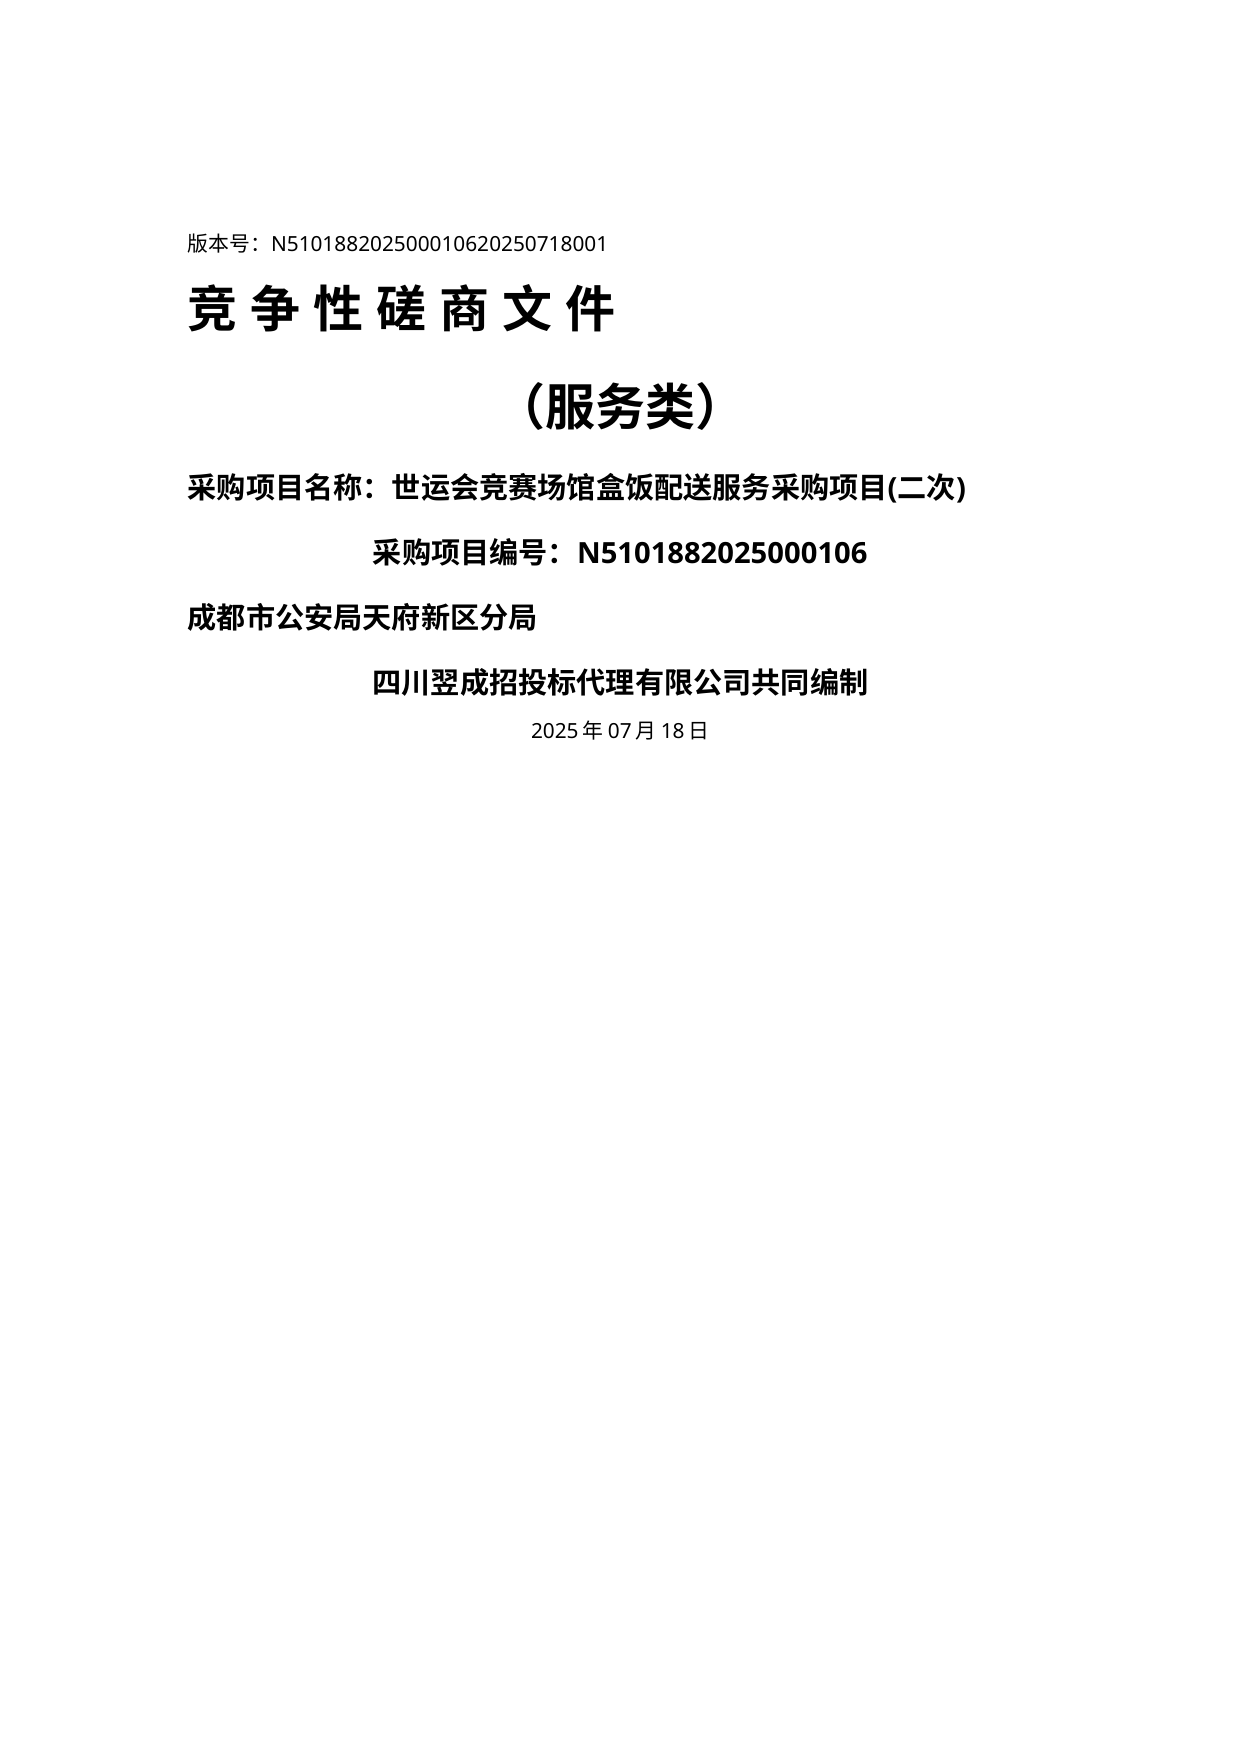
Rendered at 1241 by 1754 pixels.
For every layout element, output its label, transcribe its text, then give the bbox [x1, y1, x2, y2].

text （服务类） [187, 357, 1053, 454]
text 竞 争 性 磋 商 文 件 [187, 259, 1053, 357]
text 四川翌成招投标代理有限公司共同编制 [187, 649, 1053, 714]
text 成都市公安局天府新区分局 [187, 584, 1053, 649]
text 采购项目名称：世运会竞赛场馆盒饭配送服务采购项目(二次) [187, 454, 1053, 519]
text 采购项目编号：N5101882025000106 [187, 519, 1053, 584]
text 版本号：N510188202500010620250718001 [187, 227, 1053, 259]
text 2025年07月18日 [187, 714, 1053, 747]
